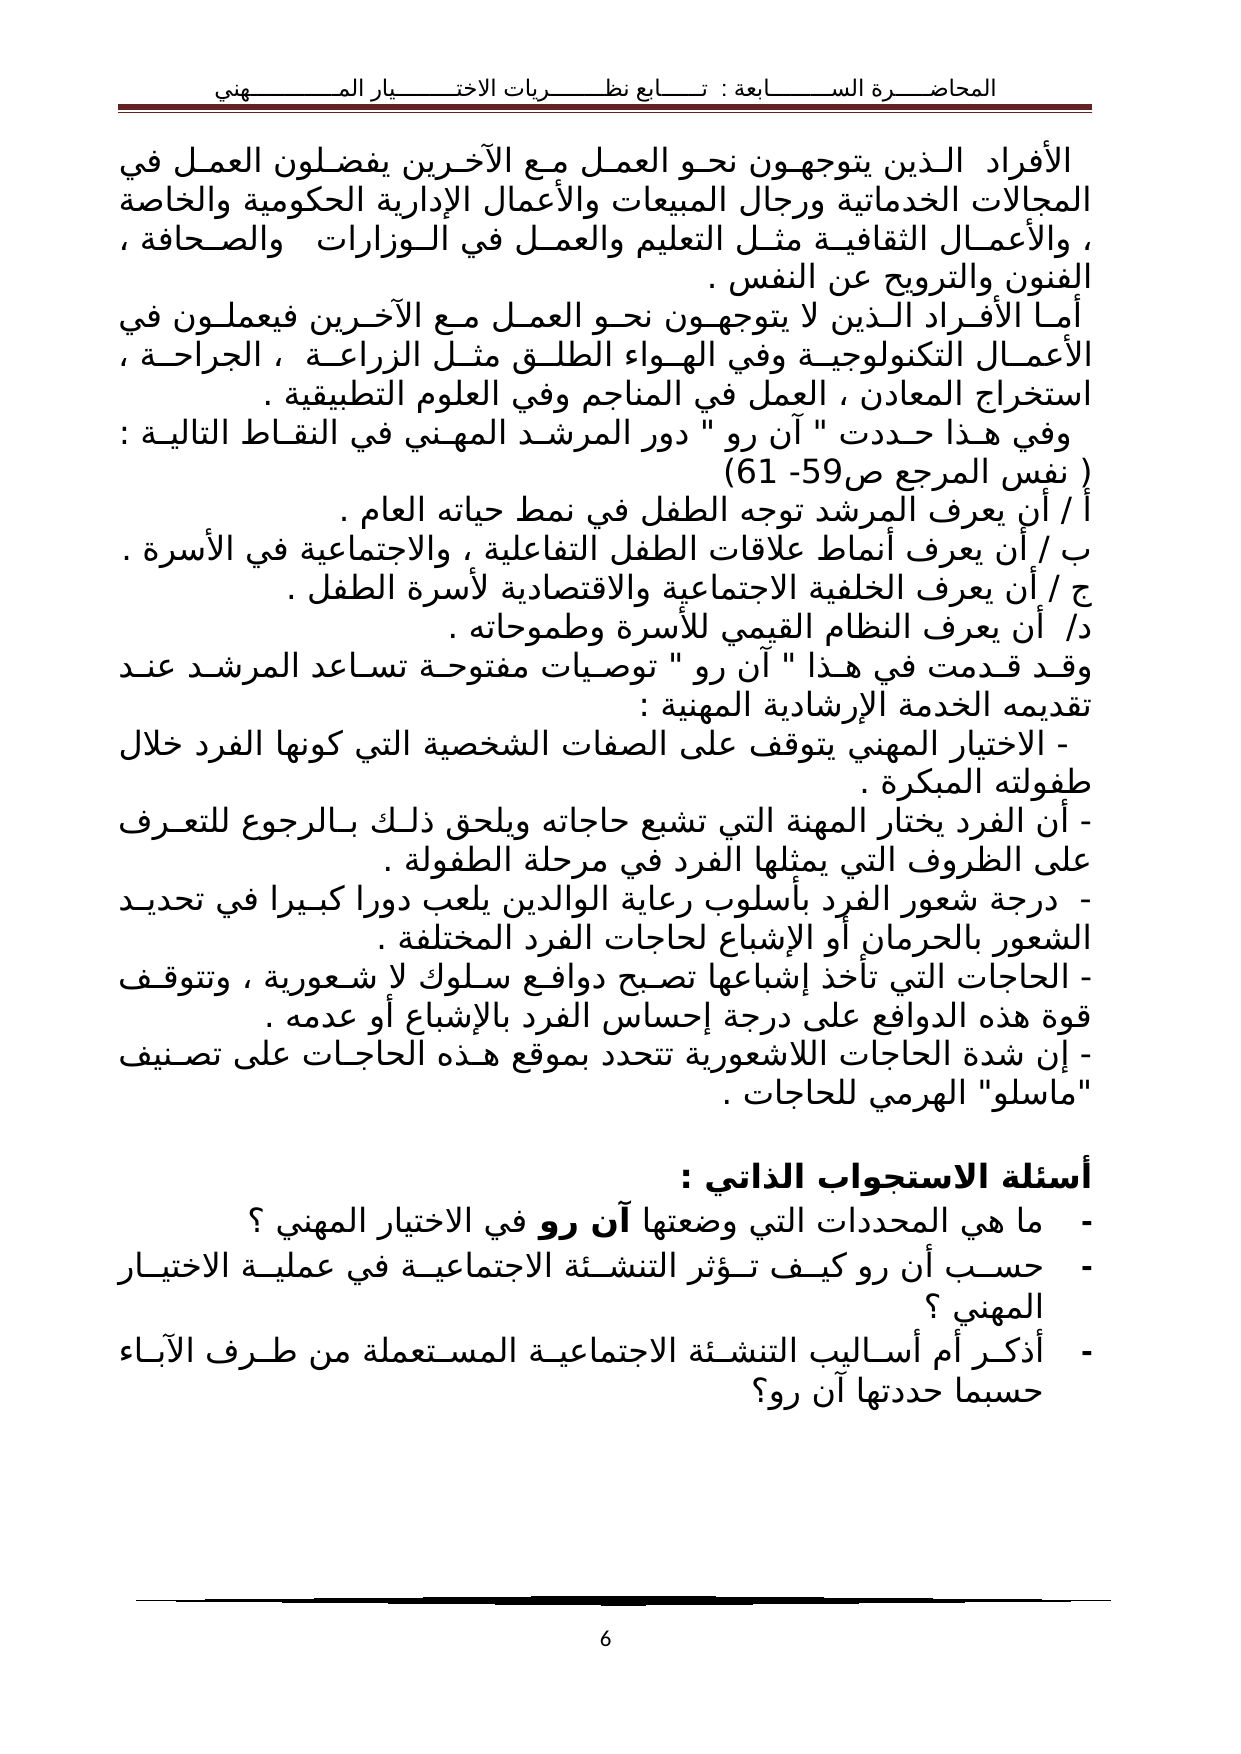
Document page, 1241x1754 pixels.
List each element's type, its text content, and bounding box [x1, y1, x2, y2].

text د/ أن يعرف النظام القيمي للأسرة وطموحاته . [118, 607, 1092, 646]
text أما الأفراد الذين لا يتوجهون نحو العمل مع الآخرين فيعملون في الأعمال التكنولوجية وفي الهواء الطلق مثل الزراعة ، الجراحة ، استخراج المعادن ، العمل في المناجم وفي العلوم التطبيقية . [118, 297, 1092, 413]
text - أن الفرد يختار المهنة التي تشبع حاجاته ويلحق ذلك بالرجوع للتعرف على الظروف التي يمثلها الفرد في مرحلة الطفولة . [118, 802, 1092, 879]
list ما هي المحددات التي وضعتها آن رو في الاختيار المهني ؟ [118, 1197, 1082, 1242]
text ج / أن يعرف الخلفية الاجتماعية والاقتصادية لأسرة الطفل . [118, 569, 1092, 607]
text الأفراد الذين يتوجهون نحو العمل مع الآخرين يفضلون العمل في المجالات الخدماتية ورجال المبيعات والأعمال الإدارية الحكومية والخاصة ، والأعمال الثقافية مثل التعليم والعمل في الوزارات والصحافة ، الفنون والترويح عن النفس . [118, 141, 1092, 297]
list حسب أن رو كيف تؤثر التنشئة الاجتماعية في عملية الاختيار المهني ؟ [118, 1242, 1082, 1327]
list أذكر أم أساليب التنشئة الاجتماعية المستعملة من طرف الآباء حسبما حددتها آن رو؟ [118, 1327, 1082, 1411]
text - درجة شعور الفرد بأسلوب رعاية الوالدين يلعب دورا كبيرا في تحديد الشعور بالحرمان أو الإشباع لحاجات الفرد المختلفة . [118, 879, 1092, 957]
text - إن شدة الحاجات اللاشعورية تتحدد بموقع هذه الحاجات على تصنيف "ماسلو" الهرمي للحاجات . [118, 1035, 1092, 1113]
text - الحاجات التي تأخذ إشباعها تصبح دوافع سلوك لا شعورية ، وتتوقف قوة هذه الدوافع على درجة إحساس الفرد بالإشباع أو عدمه . [118, 957, 1092, 1035]
text ب / أن يعرف أنماط علاقات الطفل التفاعلية ، والاجتماعية في الأسرة . [118, 530, 1092, 569]
text أسئلة الاستجواب الذاتي : [118, 1158, 1092, 1197]
text - الاختيار المهني يتوقف على الصفات الشخصية التي كونها الفرد خلال طفولته المبكرة . [118, 724, 1092, 802]
text أ / أن يعرف المرشد توجه الطفل في نمط حياته العام . [118, 491, 1092, 530]
text وفي هذا حددت " آن رو " دور المرشد المهني في النقاط التالية : ( نفس المرجع ص59- 61) [118, 413, 1092, 491]
text وقد قدمت في هذا " آن رو " توصيات مفتوحة تساعد المرشد عند تقديمه الخدمة الإرشادية المهنية : [118, 646, 1092, 724]
